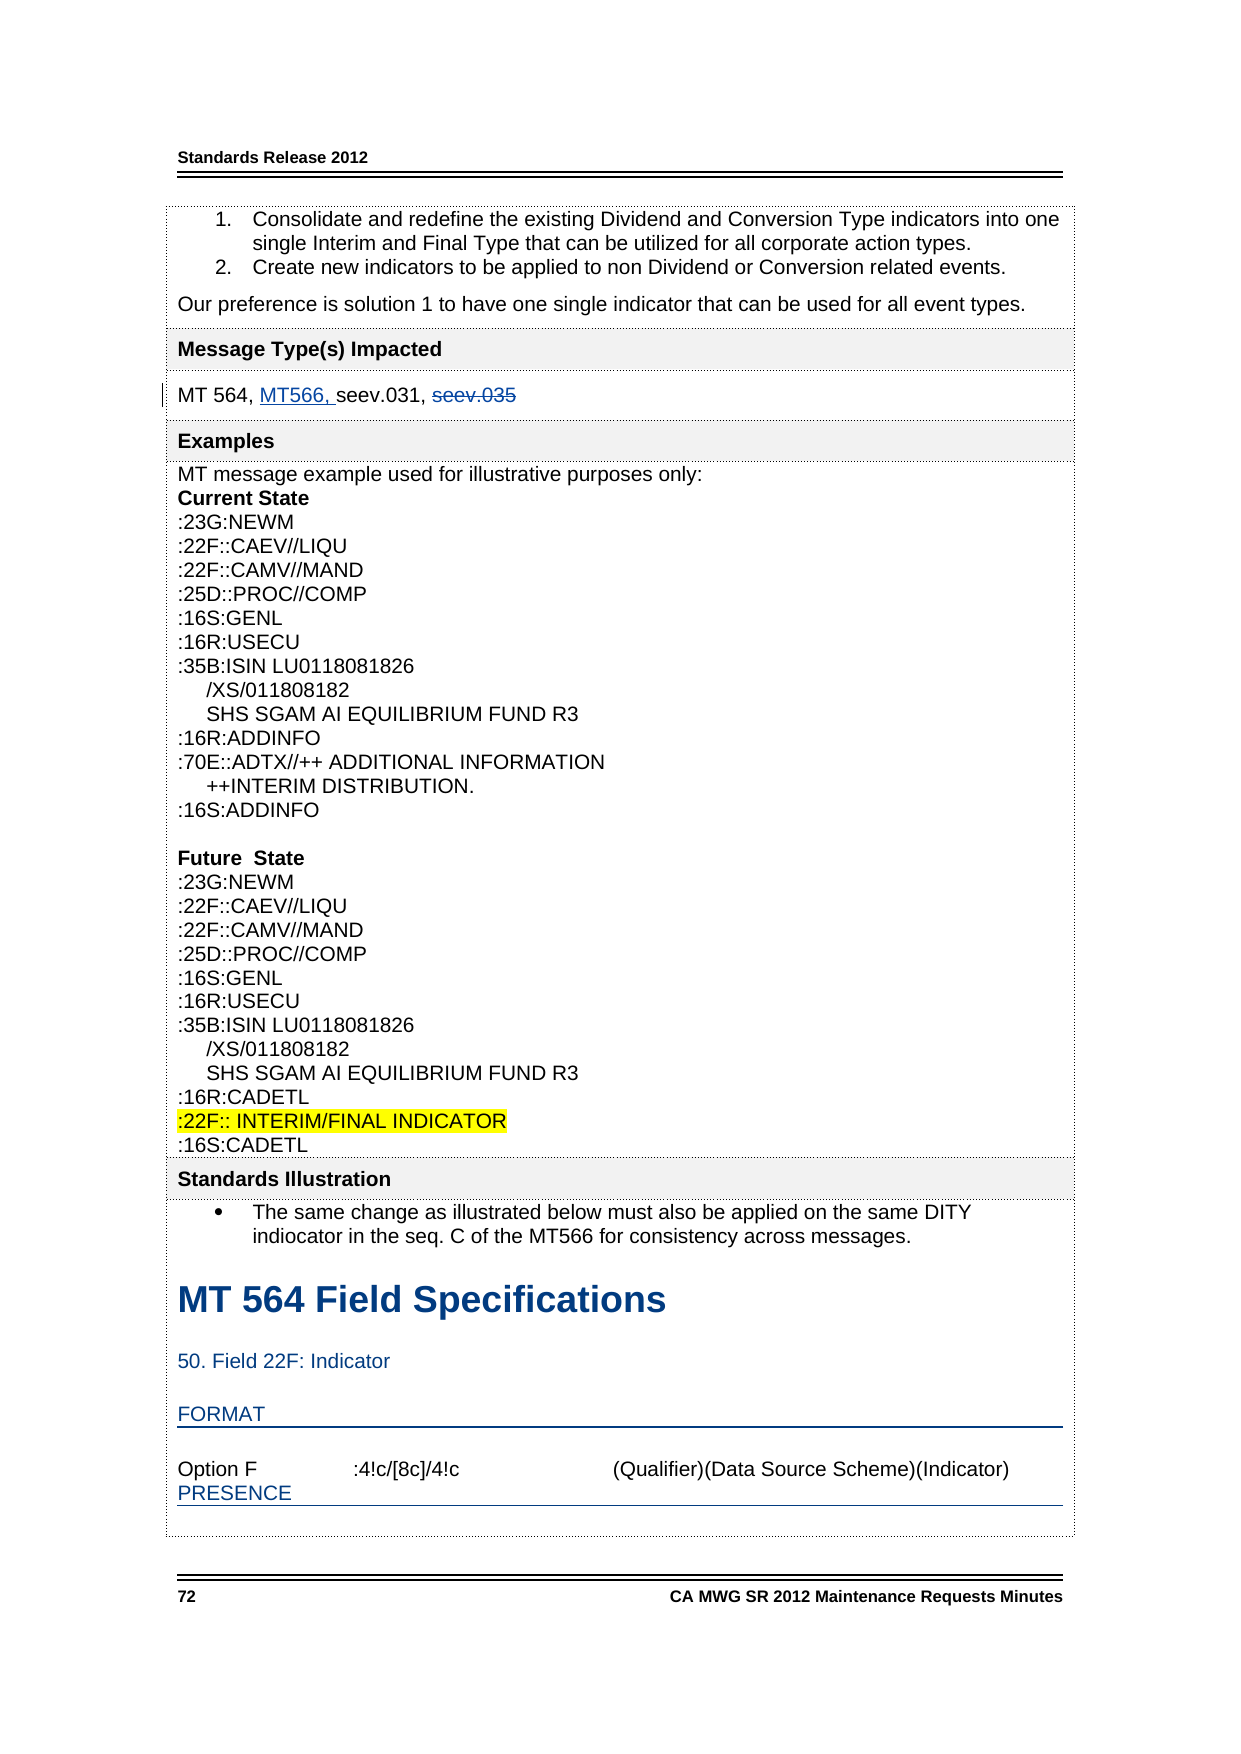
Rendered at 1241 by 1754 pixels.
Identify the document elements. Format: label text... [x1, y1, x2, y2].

table_cell Message Type(s) Impacted [166, 328, 1074, 369]
table_cell MT message example used for illustrative purposes only: Current State :23G:NEWM :22F::CAEV//LIQU :22F::CAMV//MAND :25D::PROC//COMP :16S:GENL :16R:USECU :35B:ISIN LU0118081826 /XS/011808182 SHS SGAM AI EQUILIBRIUM FUND R3 :16R:ADDINFO :70E::ADTX//++ ADDITIONAL INFORMATION ++INTERIM DISTRIBUTION. :16S:ADDINFO Future State :23G:NEWM :22F::CAEV//LIQU :22F::CAMV//MAND :25D::PROC//COMP :16S:GENL :16R:USECU :35B:ISIN LU0118081826 /XS/011808182 SHS SGAM AI EQUILIBRIUM FUND R3 :16R:CADETL :22F:: INTERIM/FINAL INDICATOR :16S:CADETL [166, 461, 1074, 1157]
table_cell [166, 206, 1074, 328]
table_cell Examples [166, 420, 1074, 461]
table_cell Standards Illustration [166, 1157, 1074, 1199]
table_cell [166, 1199, 1074, 1536]
table_cell MT 564, seev.031, [166, 370, 1074, 419]
